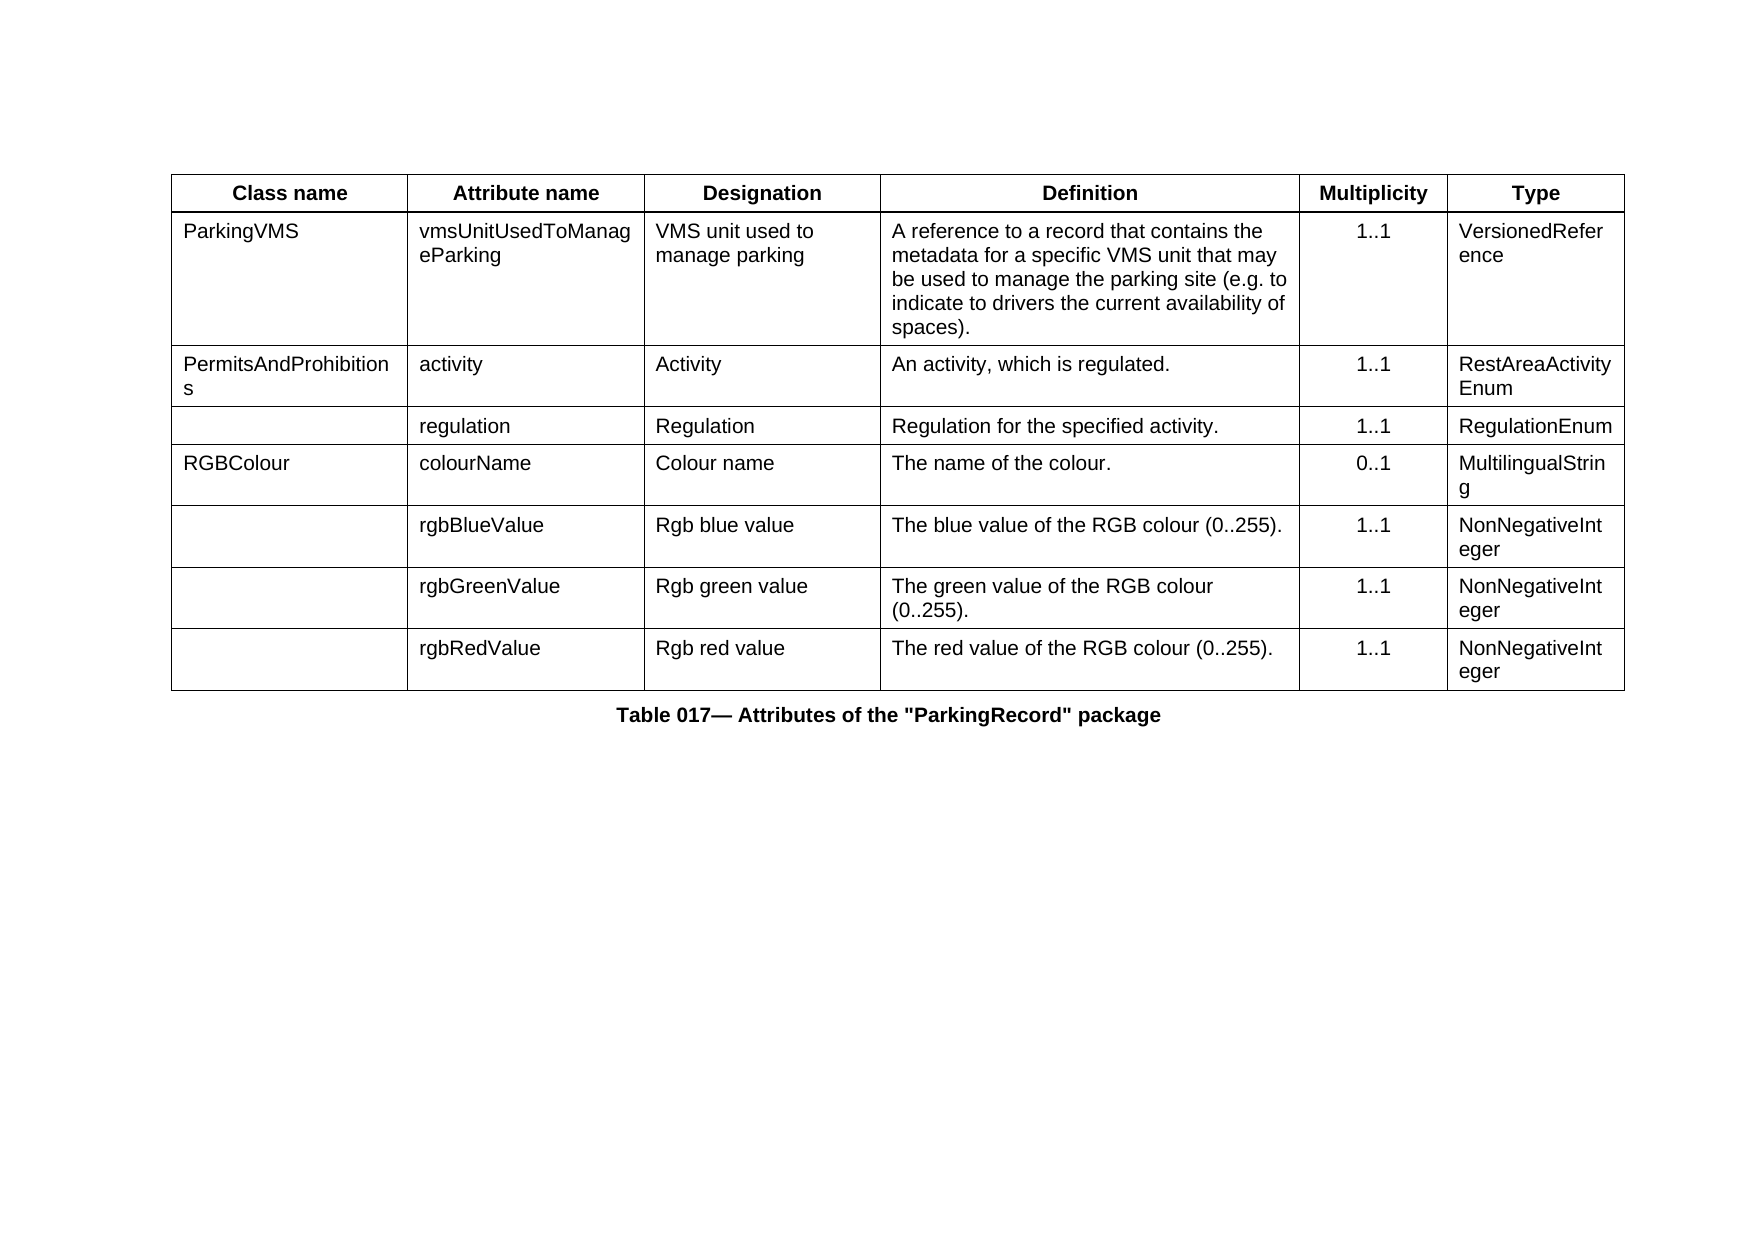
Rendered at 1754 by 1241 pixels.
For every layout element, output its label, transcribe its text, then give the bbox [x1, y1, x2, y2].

table_header Attribute name [408, 175, 644, 211]
table_cell [172, 629, 407, 689]
table_cell 1..1 [1300, 346, 1447, 406]
table_cell A reference to a record that contains the metadata for a specific VMS unit that may be used to manage the parking site (e.g. to indicate to drivers the current availability of spaces). [881, 213, 1299, 345]
table_cell regulation [408, 407, 644, 444]
table_cell Rgb green value [645, 568, 880, 628]
table_cell 1..1 [1300, 629, 1447, 689]
table_cell VersionedReference [1448, 213, 1624, 345]
table_cell NonNegativeInteger [1448, 568, 1624, 628]
table_cell The green value of the RGB colour (0..255). [881, 568, 1299, 628]
table_cell The name of the colour. [881, 445, 1299, 505]
table_cell colourName [408, 445, 644, 505]
table_cell 1..1 [1300, 506, 1447, 567]
table_cell PermitsAndProhibitions [172, 346, 407, 406]
table_cell RGBColour [172, 445, 407, 505]
table_cell VMS unit used to manage parking [645, 213, 880, 345]
table_cell 0..1 [1300, 445, 1447, 505]
table_cell The red value of the RGB colour (0..255). [881, 629, 1299, 689]
table_cell RestAreaActivityEnum [1448, 346, 1624, 406]
table_cell rgbGreenValue [408, 568, 644, 628]
table_cell NonNegativeInteger [1448, 506, 1624, 567]
table_cell Activity [645, 346, 880, 406]
table_cell [172, 568, 407, 628]
table_cell Rgb red value [645, 629, 880, 689]
table_cell MultilingualString [1448, 445, 1624, 505]
table_header Definition [881, 175, 1299, 211]
table_cell The blue value of the RGB colour (0..255). [881, 506, 1299, 567]
table_cell Regulation [645, 407, 880, 444]
title Table 17— Attributes of the "ParkingRecord" package [171, 703, 1606, 727]
table_cell An activity, which is regulated. [881, 346, 1299, 406]
table_header Type [1448, 175, 1624, 211]
table_cell RegulationEnum [1448, 407, 1624, 444]
table_header Designation [645, 175, 880, 211]
table_cell Regulation for the specified activity. [881, 407, 1299, 444]
table_cell ParkingVMS [172, 213, 407, 345]
table_cell Colour name [645, 445, 880, 505]
table_cell Rgb blue value [645, 506, 880, 567]
table_cell 1..1 [1300, 407, 1447, 444]
table_cell [172, 407, 407, 444]
table_cell vmsUnitUsedToManageParking [408, 213, 644, 345]
table_header Multiplicity [1300, 175, 1447, 211]
table_cell 1..1 [1300, 568, 1447, 628]
table_cell NonNegativeInteger [1448, 629, 1624, 689]
table_cell 1..1 [1300, 213, 1447, 345]
table_cell rgbBlueValue [408, 506, 644, 567]
table_cell [172, 506, 407, 567]
table_header Class name [172, 175, 407, 211]
table_cell activity [408, 346, 644, 406]
table_cell rgbRedValue [408, 629, 644, 689]
